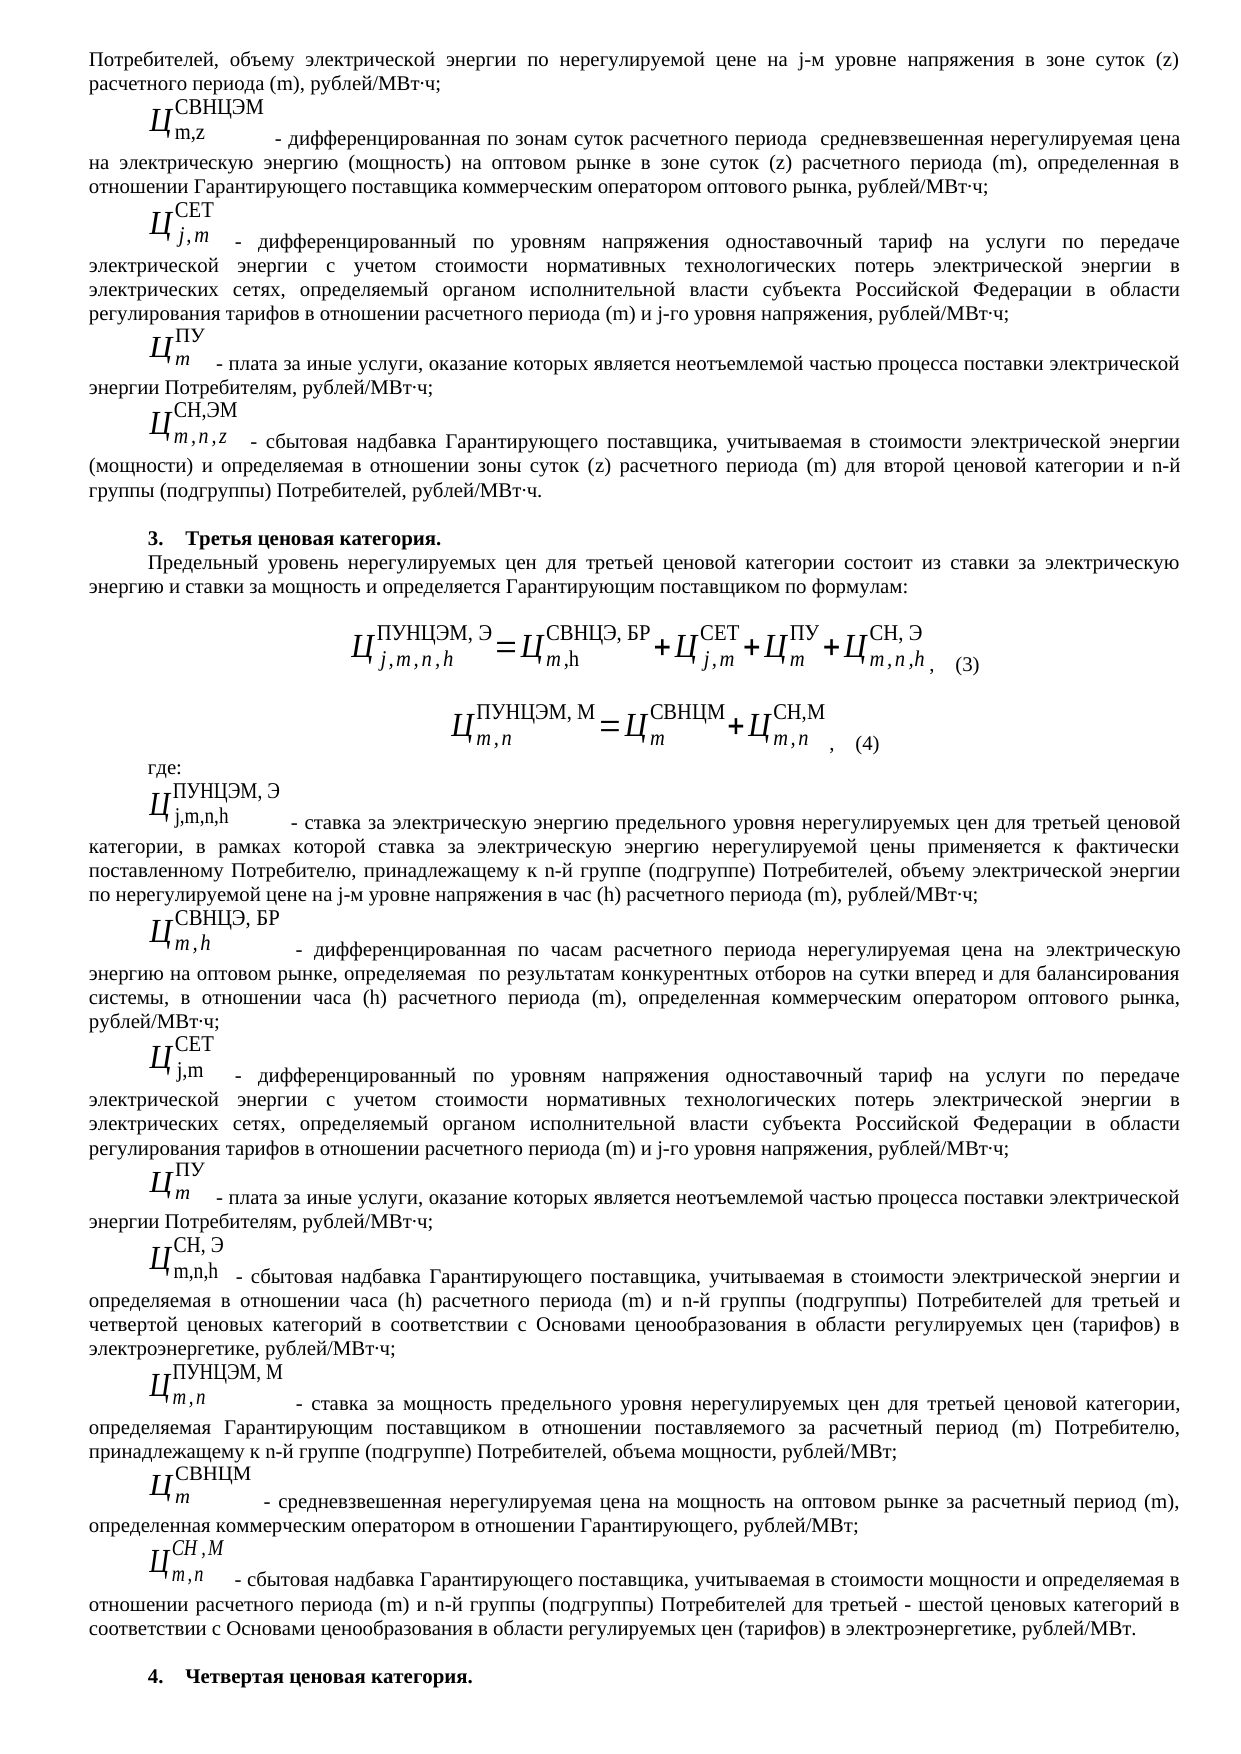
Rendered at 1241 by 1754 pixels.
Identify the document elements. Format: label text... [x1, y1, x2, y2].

text - сбытовая надбавка Гарантирующего поставщика, учитываемая в стоимости электрической энергии и определяемая в отношении часа (h) расчетного периода (m) и n-й группы (подгруппы) Потребителей для третьей и четвертой ценовых категорий в соответствии с Основами ценообразования в области регулируемых цен (тарифов) в электроэнергетике, рублей/МВт∙ч; [89, 1233, 1181, 1360]
text - дифференцированная по зонам суток расчетного периода средневзвешенная нерегулируемая цена на электрическую энергию (мощность) на оптовом рынке в зоне суток (z) расчетного периода (m), определенная в отношении Гарантирующего поставщика коммерческим оператором оптового рынка, рублей/МВт∙ч; [89, 95, 1181, 198]
text где: [89, 755, 1181, 779]
text - средневзвешенная нерегулируемая цена на мощность на оптовом рынке за расчетный период (m), определенная коммерческим оператором в отношении Гарантирующего, рублей/МВт; [89, 1463, 1181, 1537]
text - плата за иные услуги, оказание которых является неотъемлемой частью процесса поставки электрической энергии Потребителям, рублей/МВт∙ч; [89, 1159, 1181, 1233]
list Третья ценовая категория. [148, 526, 1181, 550]
text - дифференцированная по часам расчетного периода нерегулируемая цена на электрическую энергию на оптовом рынке, определяемая по результатам конкурентных отборов на сутки вперед и для балансирования системы, в отношении часа (h) расчетного периода (m), определенная коммерческим оператором оптового рынка, рублей/МВт∙ч; [89, 906, 1181, 1033]
text - ставка за мощность предельного уровня нерегулируемых цен для третьей ценовой категории, определяемая Гарантирующим поставщиком в отношении поставляемого за расчетный период (m) Потребителю, принадлежащему к n-й группе (подгруппе) Потребителей, объема мощности, рублей/МВт; [89, 1360, 1181, 1463]
text - сбытовая надбавка Гарантирующего поставщика, учитываемая в стоимости мощности и определяемая в отношении расчетного периода (m) и n-й группы (подгруппы) Потребителей для третьей - шестой ценовых категорий в соответствии с Основами ценообразования в области регулируемых цен (тарифов) в электроэнергетике, рублей/МВт. [89, 1537, 1181, 1639]
text - сбытовая надбавка Гарантирующего поставщика, учитываемая в стоимости электрической энергии (мощности) и определяемая в отношении зоны суток (z) расчетного периода (m) для второй ценовой категории и n-й группы (подгруппы) Потребителей, рублей/МВт∙ч. [89, 399, 1181, 502]
text - плата за иные услуги, оказание которых является неотъемлемой частью процесса поставки электрической энергии Потребителям, рублей/МВт∙ч; [89, 325, 1181, 399]
text - ставка за электрическую энергию предельного уровня нерегулируемых цен для третьей ценовой категории, в рамках которой ставка за электрическую энергию нерегулируемой цены применяется к фактически поставленному Потребителю, принадлежащему к n-й группе (подгруппе) Потребителей, объему электрической энергии по нерегулируемой цене на j-м уровне напряжения в час (h) расчетного периода (m), рублей/МВт∙ч; [89, 779, 1181, 906]
list Четвертая ценовая категория. [148, 1664, 1181, 1688]
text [89, 47, 1181, 95]
text , (4) [89, 701, 1181, 755]
text , (3) [89, 622, 1181, 676]
text Предельный уровень нерегулируемых цен для третьей ценовой категории состоит из ставки за электрическую энергию и ставки за мощность и определяется Гарантирующим поставщиком по формулам: [89, 550, 1181, 598]
